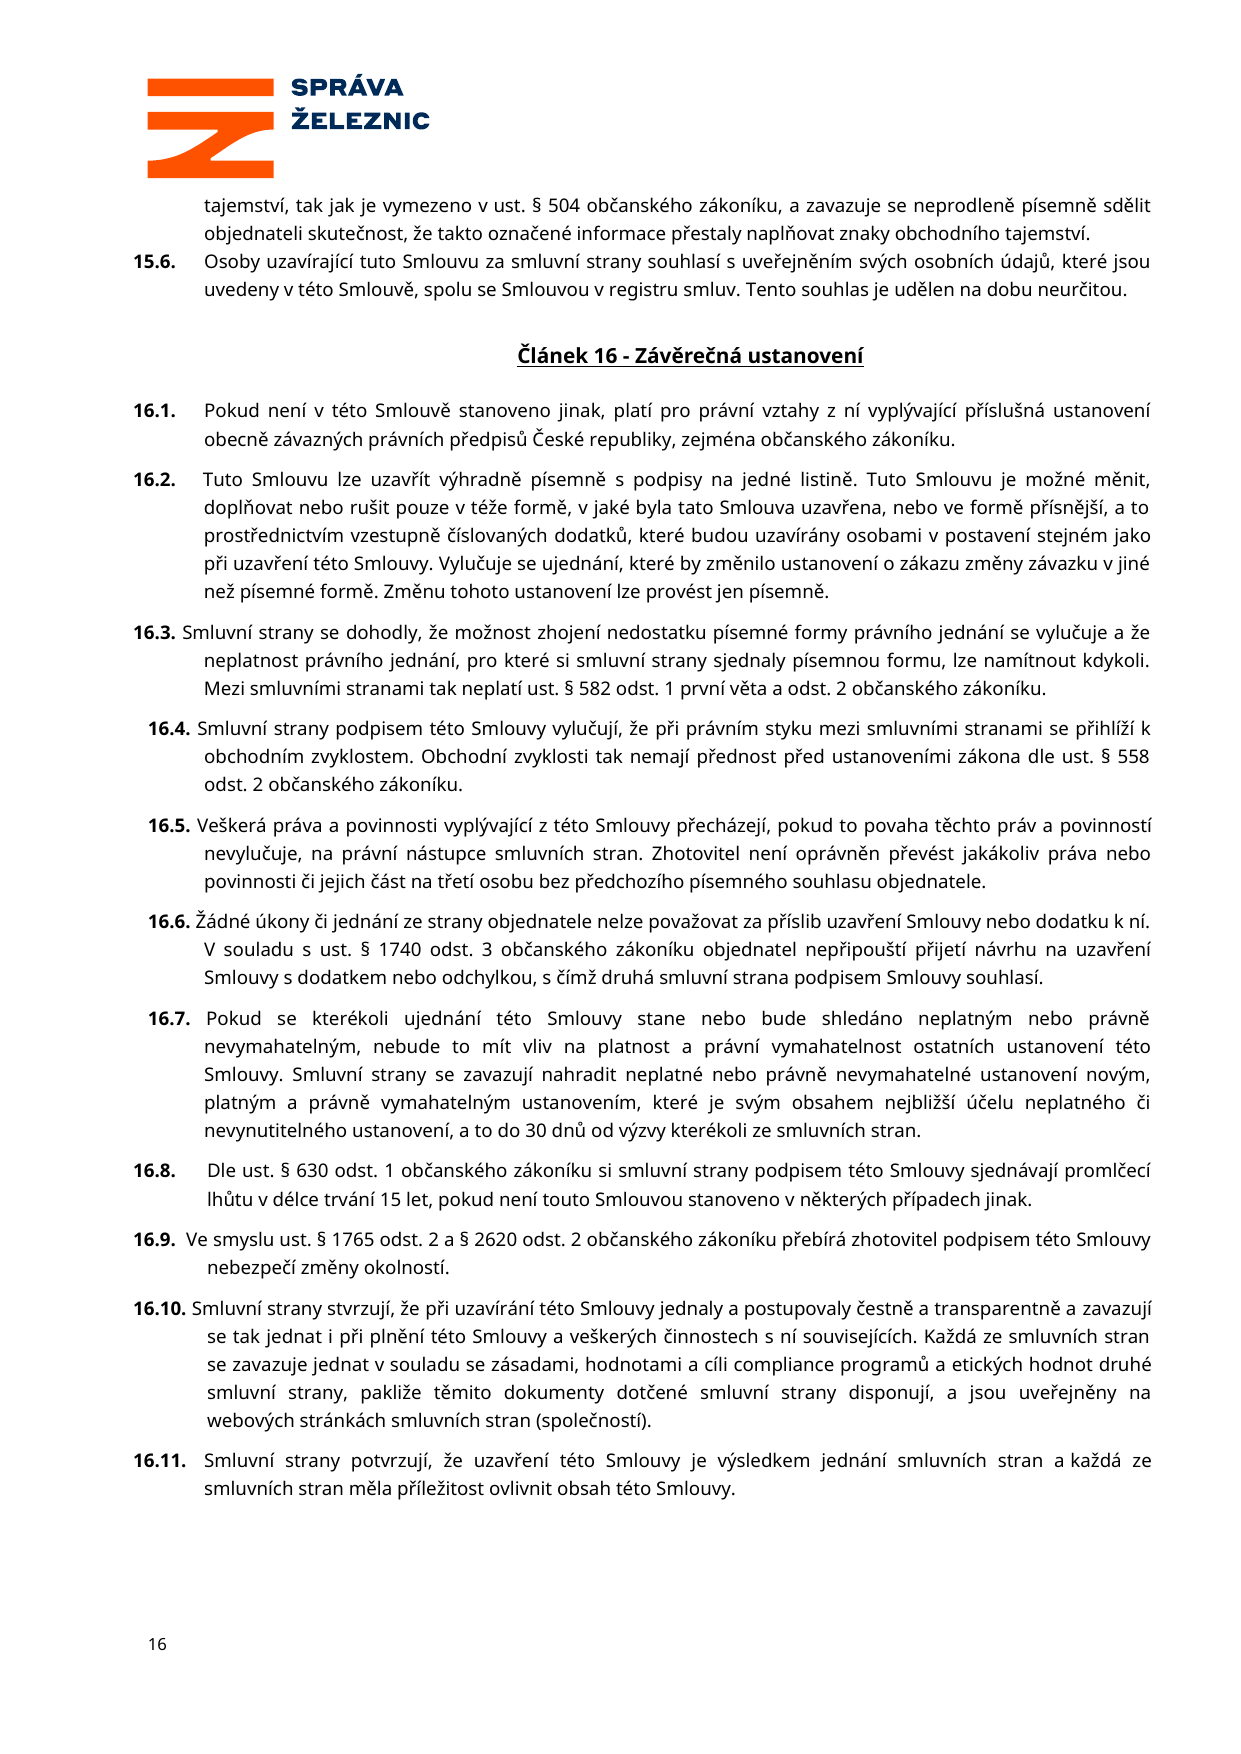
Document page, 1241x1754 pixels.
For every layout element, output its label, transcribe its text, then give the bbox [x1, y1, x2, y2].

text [133, 192, 1152, 246]
text 16.1. Pokud není v této Smlouvě stanoveno jinak, platí pro právní vztahy z ní vyplývající příslušná ustanovení obecně závazných právních předpisů České republiky, zejména občanského zákoníku. [133, 398, 1152, 451]
text 16.5. Veškerá práva a povinnosti vyplývající z této Smlouvy přecházejí, pokud to povaha těchto práv a povinností nevylučuje, na právní nástupce smluvních stran. Zhotovitel není oprávněn převést jakákoliv práva nebo povinnosti či jejich část na třetí osobu bez předchozího písemného souhlasu objednatele. [148, 812, 1152, 894]
text 16.9. Ve smyslu ust. § 1765 odst. 2 a § 2620 odst. 2 občanského zákoníku přebírá zhotovitel podpisem této Smlouvy nebezpečí změny okolností. [133, 1226, 1152, 1280]
text 16.2. Tuto Smlouvu lze uzavřít výhradně písemně s podpisy na jedné listině. Tuto Smlouvu je možné měnit, doplňovat nebo rušit pouze v téže formě, v jaké byla tato Smlouva uzavřena, nebo ve formě přísnější, a to prostřednictvím vzestupně číslovaných dodatků, které budou uzavírány osobami v postavení stejném jako při uzavření této Smlouvy. Vylučuje se ujednání, které by změnilo ustanovení o zákazu změny závazku v jiné než písemné formě. Změnu tohoto ustanovení lze provést jen písemně. [133, 466, 1152, 604]
text 16.8. Dle ust. § 630 odst. 1 občanského zákoníku si smluvní strany podpisem této Smlouvy sjednávají promlčecí lhůtu v délce trvání 15 let, pokud není touto Smlouvou stanoveno v některých případech jinak. [133, 1158, 1152, 1211]
text 15.6. Osoby uzavírající tuto Smlouvu za smluvní strany souhlasí s uveřejněním svých osobních údajů, které jsou uvedeny v této Smlouvě, spolu se Smlouvou v registru smluv. Tento souhlas je udělen na dobu neurčitou. [133, 248, 1152, 302]
text 16.11. Smluvní strany potvrzují, že uzavření této Smlouvy je výsledkem jednání smluvních stran a každá ze smluvních stran měla příležitost ovlivnit obsah této Smlouvy. [133, 1447, 1152, 1501]
text 16.4. Smluvní strany podpisem této Smlouvy vylučují, že při právním styku mezi smluvními stranami se přihlíží k obchodním zvyklostem. Obchodní zvyklosti tak nemají přednost před ustanoveními zákona dle ust. § 558 odst. 2 občanského zákoníku. [148, 716, 1152, 797]
text 16.10. Smluvní strany stvrzují, že při uzavírání této Smlouvy jednaly a postupovaly čestně a transparentně a zavazují se tak jednat i při plnění této Smlouvy a veškerých činnostech s ní souvisejících. Každá ze smluvních stran se zavazuje jednat v souladu se zásadami, hodnotami a cíli compliance programů a etických hodnot druhé smluvní strany, pakliže těmito dokumenty dotčené smluvní strany disponují, a jsou uveřejněny na webových stránkách smluvních stran (společností). [133, 1295, 1152, 1432]
text 16.3. Smluvní strany se dohodly, že možnost zhojení nedostatku písemné formy právního jednání se vylučuje a že neplatnost právního jednání, pro které si smluvní strany sjednaly písemnou formu, lze namítnout kdykoli. Mezi smluvními stranami tak neplatí ust. § 582 odst. 1 první věta a odst. 2 občanského zákoníku. [133, 619, 1152, 701]
text Článek 16 - Závěrečná ustanovení [461, 342, 1152, 370]
text 16.7. Pokud se kterékoli ujednání této Smlouvy stane nebo bude shledáno neplatným nebo právně nevymahatelným, nebude to mít vliv na platnost a právní vymahatelnost ostatních ustanovení této Smlouvy. Smluvní strany se zavazují nahradit neplatné nebo právně nevymahatelné ustanovení novým, platným a právně vymahatelným ustanovením, které je svým obsahem nejbližší účelu neplatného či nevynutitelného ustanovení, a to do 30 dnů od výzvy kterékoli ze smluvních stran. [148, 1005, 1152, 1143]
text 16.6. Žádné úkony či jednání ze strany objednatele nelze považovat za příslib uzavření Smlouvy nebo dodatku k ní. V souladu s ust. § 1740 odst. 3 občanského zákoníku objednatel nepřipouští přijetí návrhu na uzavření Smlouvy s dodatkem nebo odchylkou, s čímž druhá smluvní strana podpisem Smlouvy souhlasí. [148, 909, 1152, 990]
